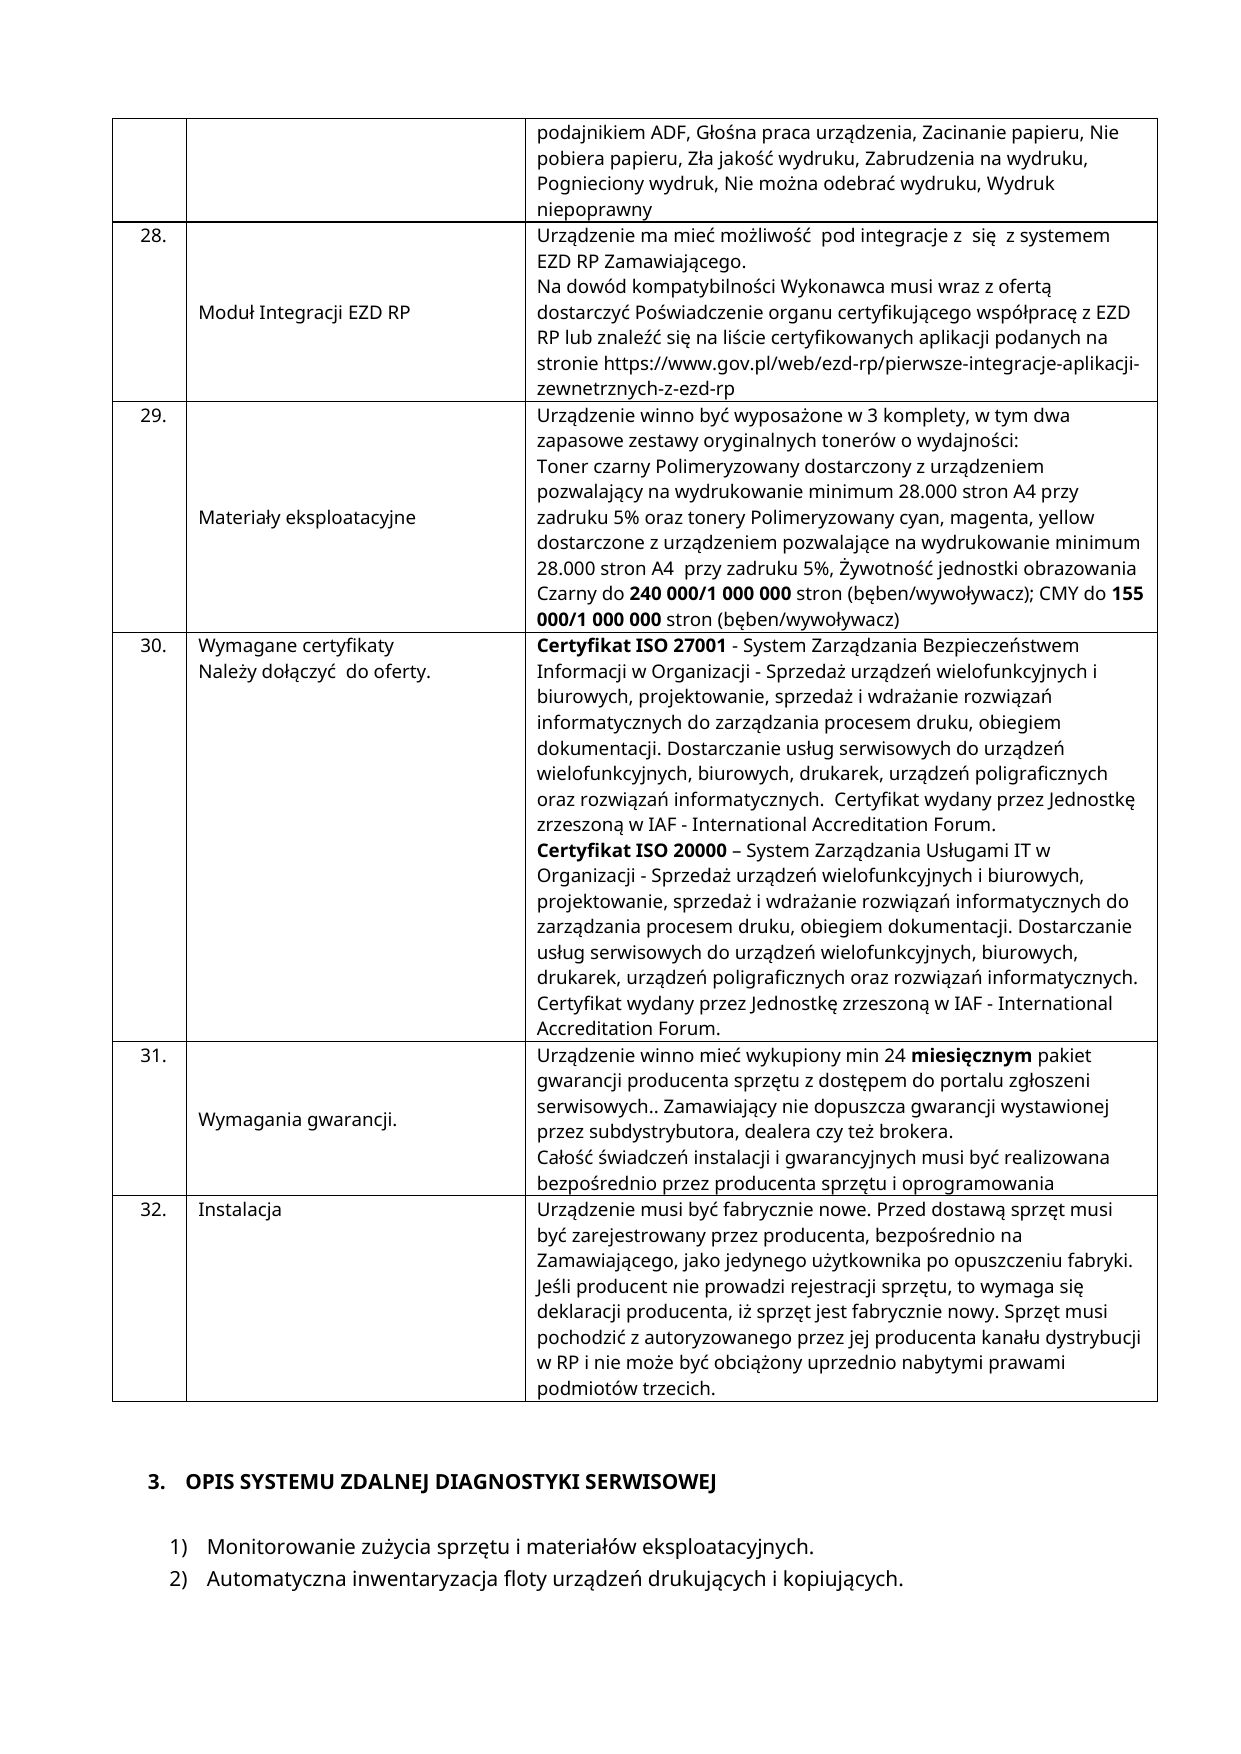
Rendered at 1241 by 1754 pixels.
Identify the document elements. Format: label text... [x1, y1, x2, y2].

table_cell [187, 119, 525, 221]
table_cell Wymagania gwarancji. [187, 1042, 525, 1195]
table_cell Materiały eksploatacyjne [187, 402, 525, 632]
list Monitorowanie zużycia sprzętu i materiałów eksploatacyjnych. [169, 1532, 1122, 1560]
list Automatyczna inwentaryzacja floty urządzeń drukujących i kopiujących. [169, 1564, 1122, 1593]
table_cell [113, 1196, 186, 1401]
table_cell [526, 119, 1157, 221]
table_cell Urządzenie winno mieć wykupiony min 24 miesięcznym pakiet gwarancji producenta sprzętu z dostępem do portalu zgłoszeni serwisowych.. Zamawiający nie dopuszcza gwarancji wystawionej przez subdystrybutora, dealera czy też brokera. Całość świadczeń instalacji i gwarancyjnych musi być realizowana bezpośrednio przez producenta sprzętu i oprogramowania [526, 1042, 1157, 1195]
table_cell Instalacja [187, 1196, 525, 1401]
table_cell Urządzenie musi być fabrycznie nowe. Przed dostawą sprzęt musi być zarejestrowany przez producenta, bezpośrednio na Zamawiającego, jako jedynego użytkownika po opuszczeniu fabryki. Jeśli producent nie prowadzi rejestracji sprzętu, to wymaga się deklaracji producenta, iż sprzęt jest fabrycznie nowy. Sprzęt musi pochodzić z autoryzowanego przez jej producenta kanału dystrybucji w RP i nie może być obciążony uprzednio nabytymi prawami podmiotów trzecich. [526, 1196, 1157, 1401]
table_cell Urządzenie winno być wyposażone w 3 komplety, w tym dwa zapasowe zestawy oryginalnych tonerów o wydajności: Toner czarny Polimeryzowany dostarczony z urządzeniem pozwalający na wydrukowanie minimum 28.000 stron A4 przy zadruku 5% oraz tonery Polimeryzowany cyan, magenta, yellow dostarczone z urządzeniem pozwalające na wydrukowanie minimum 28.000 stron A4 przy zadruku 5%, Żywotność jednostki obrazowania Czarny do 240 000/1 000 000 stron (bęben/wywoływacz); CMY do 155 000/1 000 000 stron (bęben/wywoływacz) [526, 402, 1157, 632]
table_cell [113, 1042, 186, 1195]
table_cell Moduł Integracji EZD RP [187, 223, 525, 401]
table_cell [113, 223, 186, 401]
table_cell [113, 119, 186, 221]
table_cell Wymagane certyfikaty Należy dołączyć do oferty. [187, 633, 525, 1041]
table_cell Certyfikat ISO 27001 - System Zarządzania Bezpieczeństwem Informacji w Organizacji - Sprzedaż urządzeń wielofunkcyjnych i biurowych, projektowanie, sprzedaż i wdrażanie rozwiązań informatycznych do zarządzania procesem druku, obiegiem dokumentacji. Dostarczanie usług serwisowych do urządzeń wielofunkcyjnych, biurowych, drukarek, urządzeń poligraficznych oraz rozwiązań informatycznych. Certyfikat wydany przez Jednostkę zrzeszoną w IAF - International Accreditation Forum. Certyfikat ISO 20000 – System Zarządzania Usługami IT w Organizacji - Sprzedaż urządzeń wielofunkcyjnych i biurowych, projektowanie, sprzedaż i wdrażanie rozwiązań informatycznych do zarządzania procesem druku, obiegiem dokumentacji. Dostarczanie usług serwisowych do urządzeń wielofunkcyjnych, biurowych, drukarek, urządzeń poligraficznych oraz rozwiązań informatycznych. Certyfikat wydany przez Jednostkę zrzeszoną w IAF - International Accreditation Forum. [526, 633, 1157, 1041]
list OPIS SYSTEMU ZDALNEJ DIAGNOSTYKI SERWISOWEJ [148, 1467, 1122, 1495]
table_cell [113, 633, 186, 1041]
table_cell Urządzenie ma mieć możliwość pod integracje z się z systemem EZD RP Zamawiającego. Na dowód kompatybilności Wykonawca musi wraz z ofertą dostarczyć Poświadczenie organu certyfikującego współpracę z EZD RP lub znaleźć się na liście certyfikowanych aplikacji podanych na stronie https://www.gov.pl/web/ezd-rp/pierwsze-integracje-aplikacji-zewnetrznych-z-ezd-rp [526, 223, 1157, 401]
table_cell [113, 402, 186, 632]
